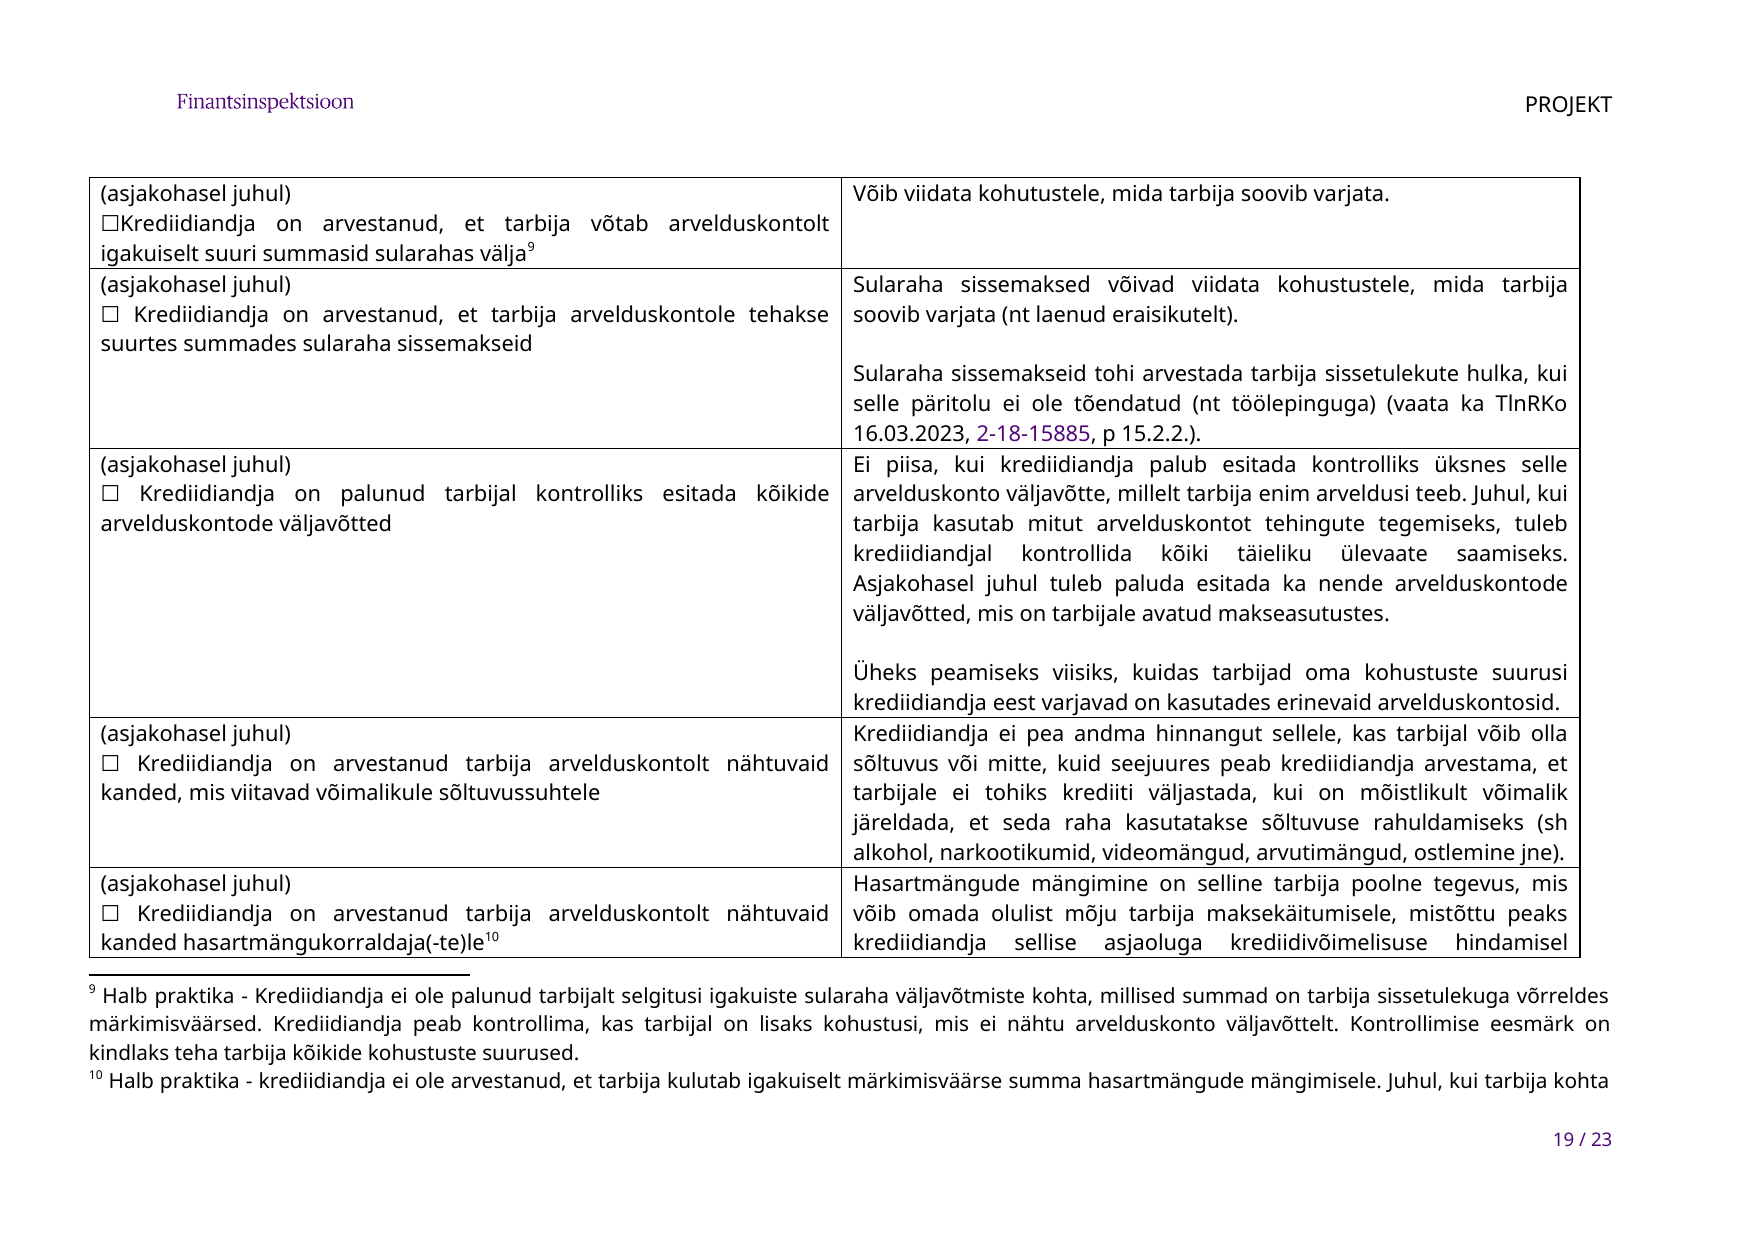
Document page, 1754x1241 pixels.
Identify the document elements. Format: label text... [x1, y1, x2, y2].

table_cell Sularaha sissemaksed võivad viidata kohustustele, mida tarbija soovib varjata (nt laenud eraisikutelt). Sularaha sissemakseid tohi arvestada tarbija sissetulekute hulka, kui selle päritolu ei ole tõendatud (nt töölepinguga) (vaata ka TlnRKo 16.03.2023, 2-18-15885, p 15.2.2.). [842, 269, 1579, 447]
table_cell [842, 868, 1579, 957]
table_cell (asjakohasel juhul) Krediidiandja on arvestanud tarbija arvelduskontolt nähtuvaid kanded, mis viitavad võimalikule sõltuvussuhtele [90, 718, 841, 867]
table_cell Krediidiandja ei pea andma hinnangut sellele, kas tarbijal võib olla sõltuvus või mitte, kuid seejuures peab krediidiandja arvestama, et tarbijale ei tohiks krediiti väljastada, kui on mõistlikult võimalik järeldada, et seda raha kasutatakse sõltuvuse rahuldamiseks (sh alkohol, narkootikumid, videomängud, arvutimängud, ostlemine jne). [842, 718, 1579, 867]
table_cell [90, 868, 841, 957]
table_cell Ei piisa, kui krediidiandja palub esitada kontrolliks üksnes selle arvelduskonto väljavõtte, millelt tarbija enim arveldusi teeb. Juhul, kui tarbija kasutab mitut arvelduskontot tehingute tegemiseks, tuleb krediidiandjal kontrollida kõiki täieliku ülevaate saamiseks. Asjakohasel juhul tuleb paluda esitada ka nende arvelduskontode väljavõtted, mis on tarbijale avatud makseasutustes. Üheks peamiseks viisiks, kuidas tarbijad oma kohustuste suurusi krediidiandja eest varjavad on kasutades erinevaid arvelduskontosid. [842, 449, 1579, 717]
table_cell (asjakohasel juhul) Krediidiandja on arvestanud, et tarbija arvelduskontole tehakse suurtes summades sularaha sissemakseid [90, 269, 841, 447]
table_cell (asjakohasel juhul) Krediidiandja on palunud tarbijal kontrolliks esitada kõikide arvelduskontode väljavõtted [90, 449, 841, 717]
table_cell Võib viidata kohutustele, mida tarbija soovib varjata. [842, 178, 1579, 268]
table_cell (asjakohasel juhul) Krediidiandja on arvestanud, et tarbija võtab arvelduskontolt igakuiselt suuri summasid sularahas välja [90, 178, 841, 268]
